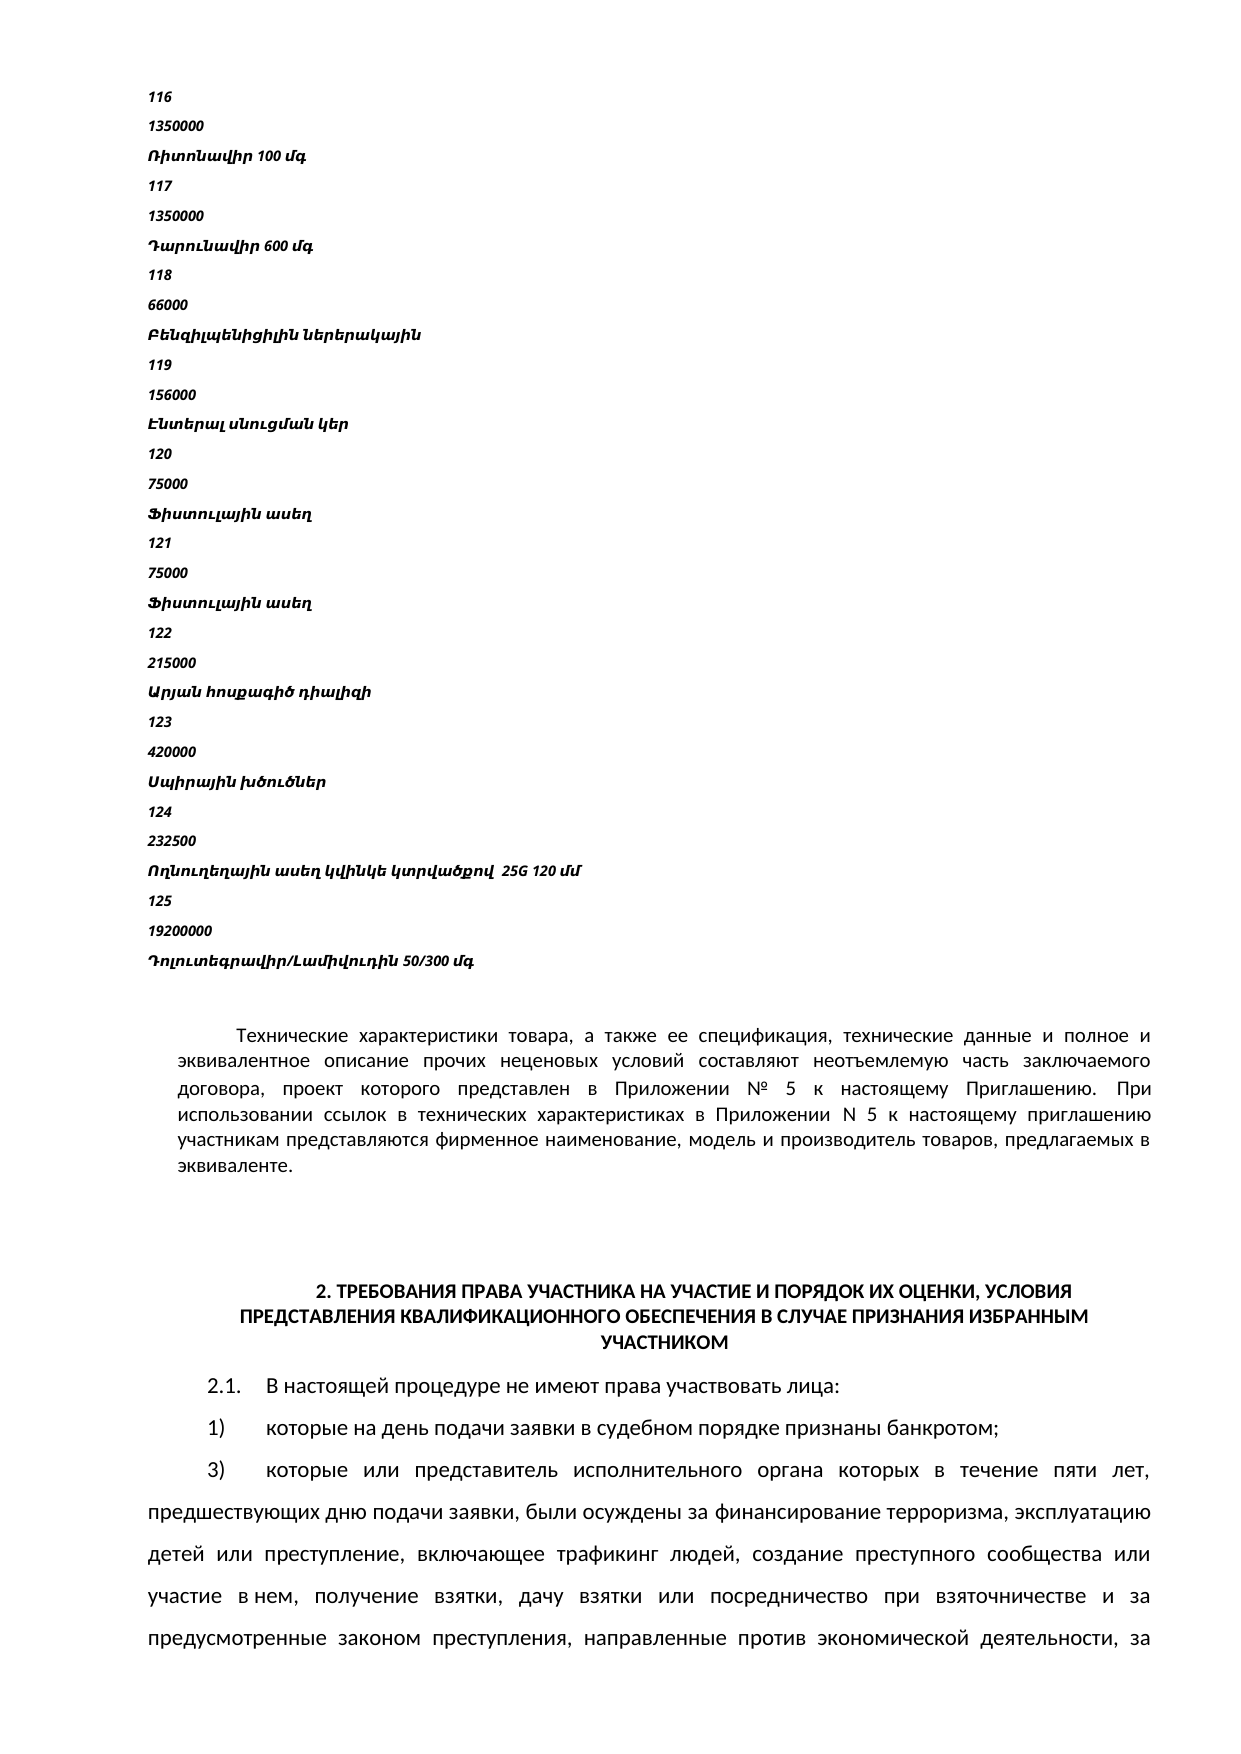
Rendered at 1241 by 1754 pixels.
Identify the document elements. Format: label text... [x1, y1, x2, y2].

text 2.1. В настоящей процедуре не имеют права участвовать лица: [148, 1371, 1152, 1399]
text Технические характеристики товара, а также ее спецификация, технические данные и полное и эквивалентное описание прочих неценовых условий составляют неотъемлемую часть заключаемого договора, проект которого представлен в Приложении № 5 к настоящему Приглашению. При использовании ссылок в технических характеристиках в Приложении N 5 к настоящему приглашению участникам представляются фирменное наименование, модель и производитель товаров, предлагаемых в эквиваленте. [177, 1022, 1152, 1177]
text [148, 1455, 1152, 1651]
text 2. ТРЕБОВАНИЯ ПРАВА УЧАСТНИКА НА УЧАСТИЕ И ПОРЯДОК ИХ ОЦЕНКИ, УСЛОВИЯ ПРЕДСТАВЛЕНИЯ КВАЛИФИКАЦИОННОГО ОБЕСПЕЧЕНИЯ В СЛУЧАЕ ПРИЗНАНИЯ ИЗБРАННЫМ УЧАСТНИКОМ [177, 1278, 1152, 1354]
text 1) которые на день подачи заявки в судебном порядке признаны банкротом; [148, 1413, 1152, 1441]
